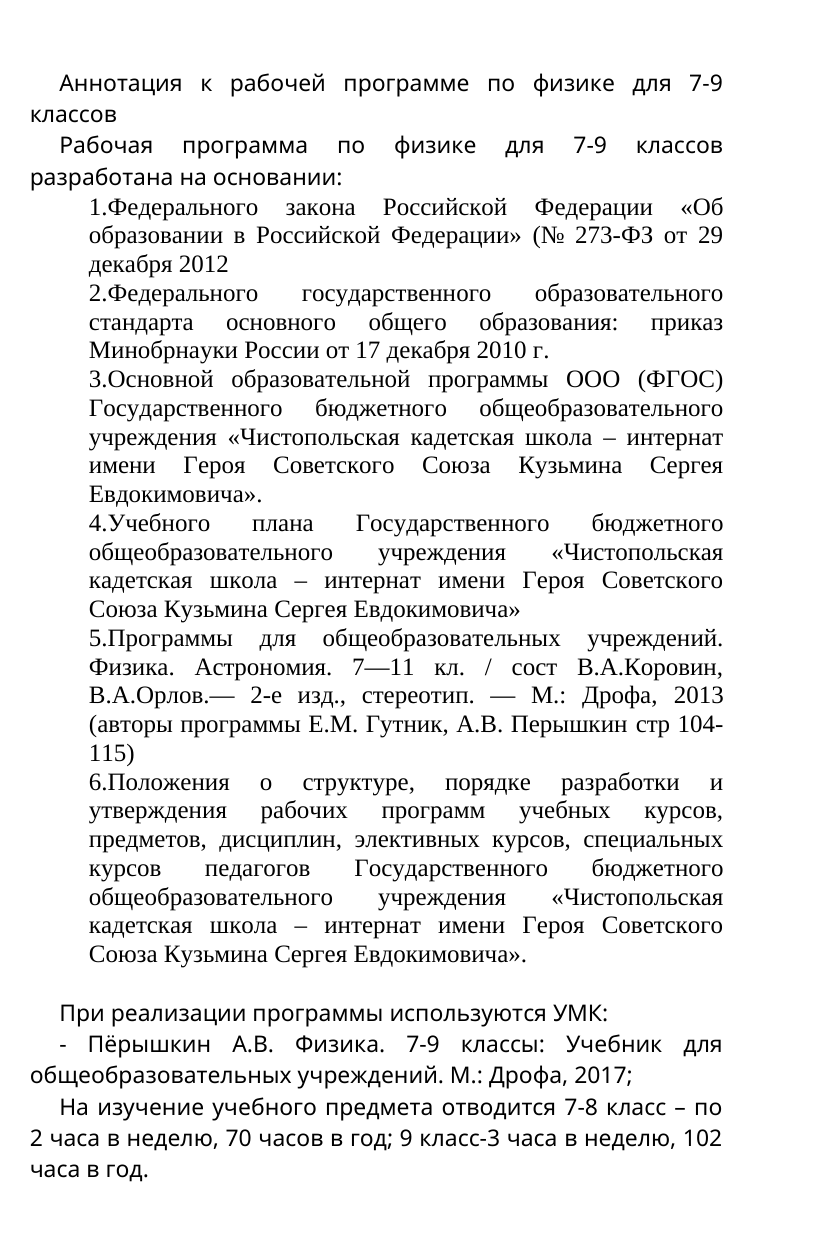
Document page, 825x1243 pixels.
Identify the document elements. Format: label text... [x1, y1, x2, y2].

text 6.Положения о структуре, порядке разработки и утверждения рабочих программ учебных курсов, предметов, дисциплин, элективных курсов, специальных курсов педагогов Государственного бюджетного общеобразовательного учреждения «Чистопольская кадетская школа – интернат имени Героя Советского Союза Кузьмина Сергея Евдокимовича». [89, 767, 723, 968]
text 2.Федерального государственного образовательного стандарта основного общего образования: приказ Минобрнауки России от 17 декабря . [89, 278, 723, 364]
text 3.Основной образовательной программы ООО (ФГОС) Государственного бюджетного общеобразовательного учреждения «Чистопольская кадетская школа – интернат имени Героя Советского Союза Кузьмина Сергея Евдокимовича». [89, 364, 723, 508]
list - Пёрышкин А.В. Физика. 7-9 классы: Учебник для общеобразовательных учреждений. М.: Дрофа, 2017; [29, 1028, 723, 1090]
list На изучение учебного предмета отводится 7-8 класс – по 2 часа в неделю, 70 часов в год; 9 класс-3 часа в неделю, 102 часа в год. [29, 1090, 723, 1184]
text 4.Учебного плана Государственного бюджетного общеобразовательного учреждения «Чистопольская кадетская школа – интернат имени Героя Советского Союза Кузьмина Сергея Евдокимовича» [89, 508, 723, 623]
text 1.Федерального закона Российской Федерации «Об образовании в Российской Федерации» (№ 273-ФЗ от 29 декабря 2012 [89, 192, 723, 278]
text 5.Программы для общеобразовательных учреждений. Физика. Астрономия. 7—11 кл. / сост В.А.Коровин, В.А.Орлов.— 2-е изд., стереотип. — М.: Дрофа, 2013 (авторы программы Е.М. Гутник, А.В. Перышкин стр 104-115) [89, 623, 723, 767]
list Рабочая программа по физике для 7-9 классов разработана на основании: [29, 129, 723, 192]
list При реализации программы используются УМК: [29, 997, 723, 1028]
list Аннотация к рабочей программе по физике для 7-9 классов [29, 67, 723, 129]
